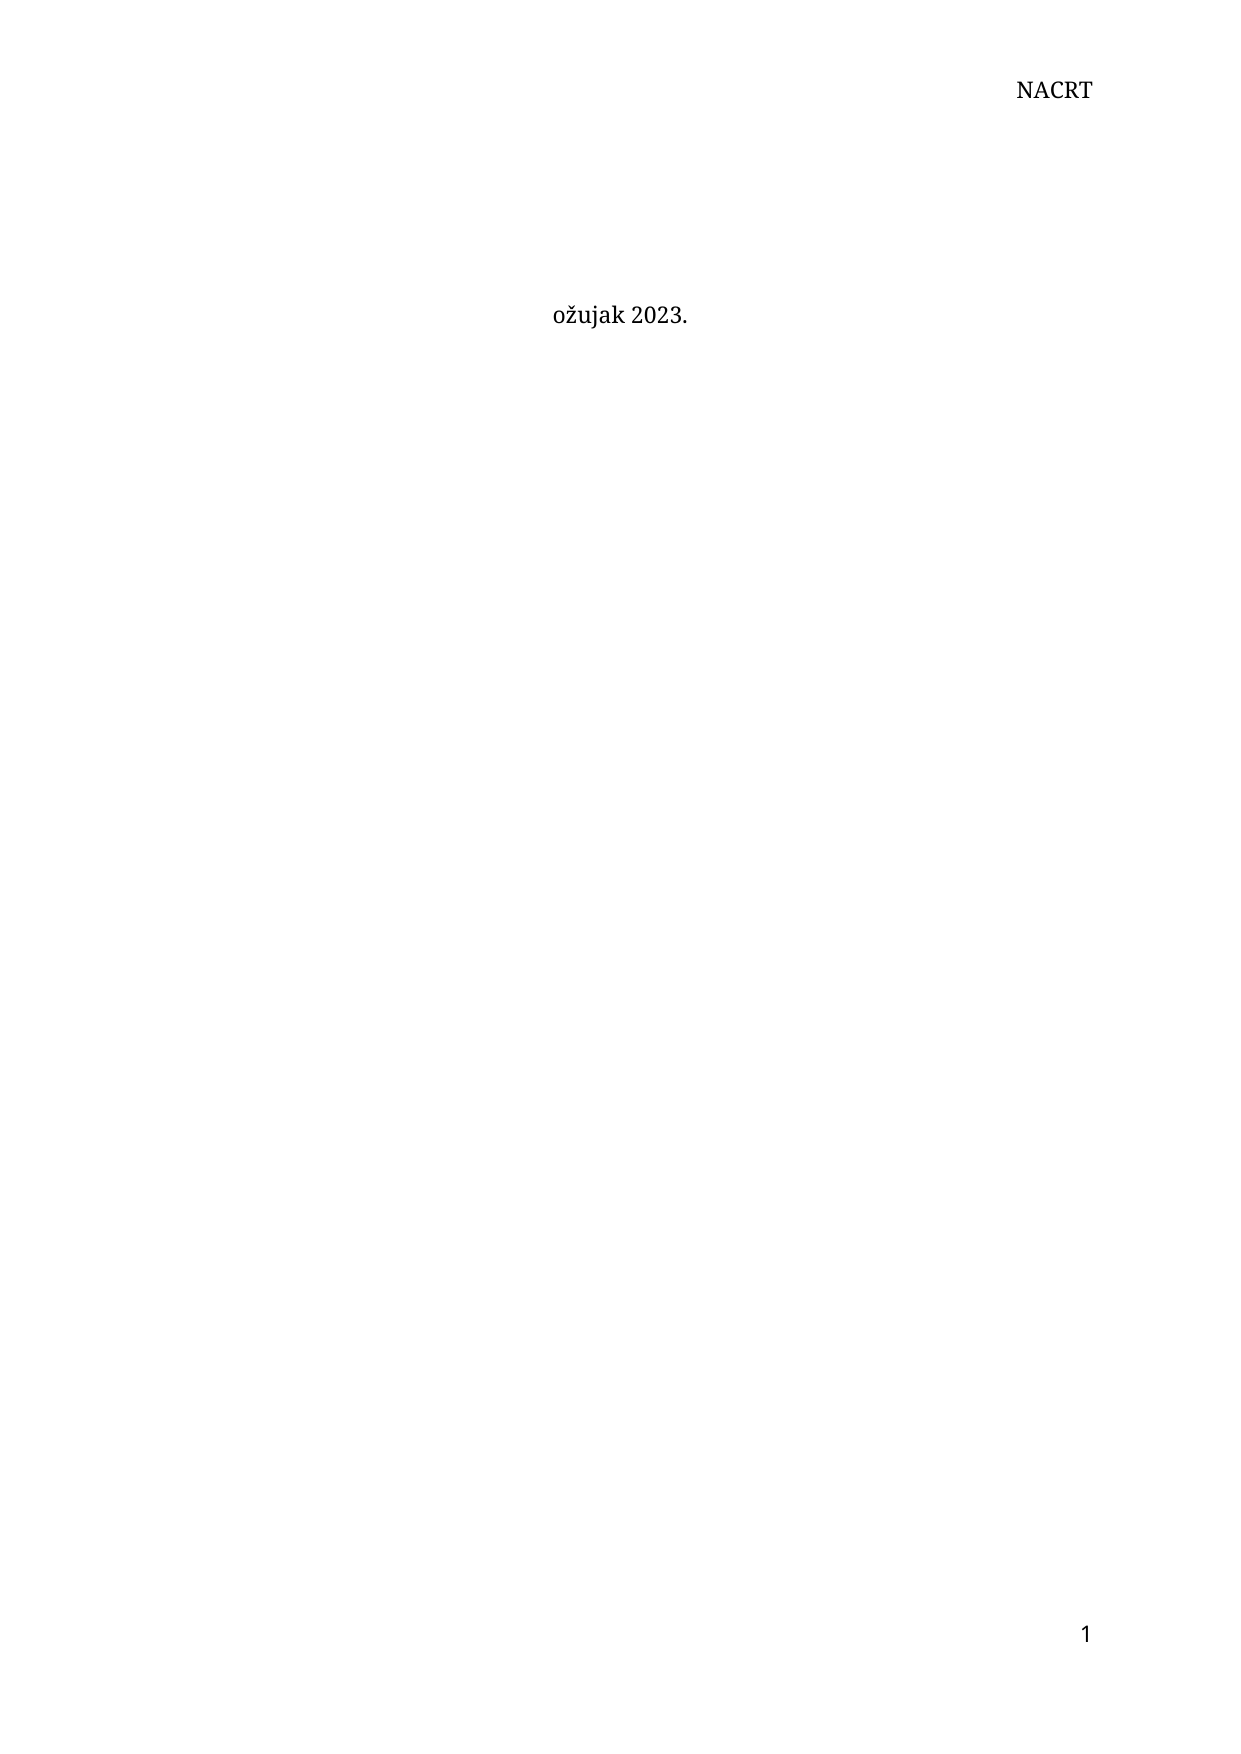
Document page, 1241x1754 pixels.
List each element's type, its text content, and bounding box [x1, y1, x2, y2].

text ožujak 2023. [148, 299, 1093, 330]
